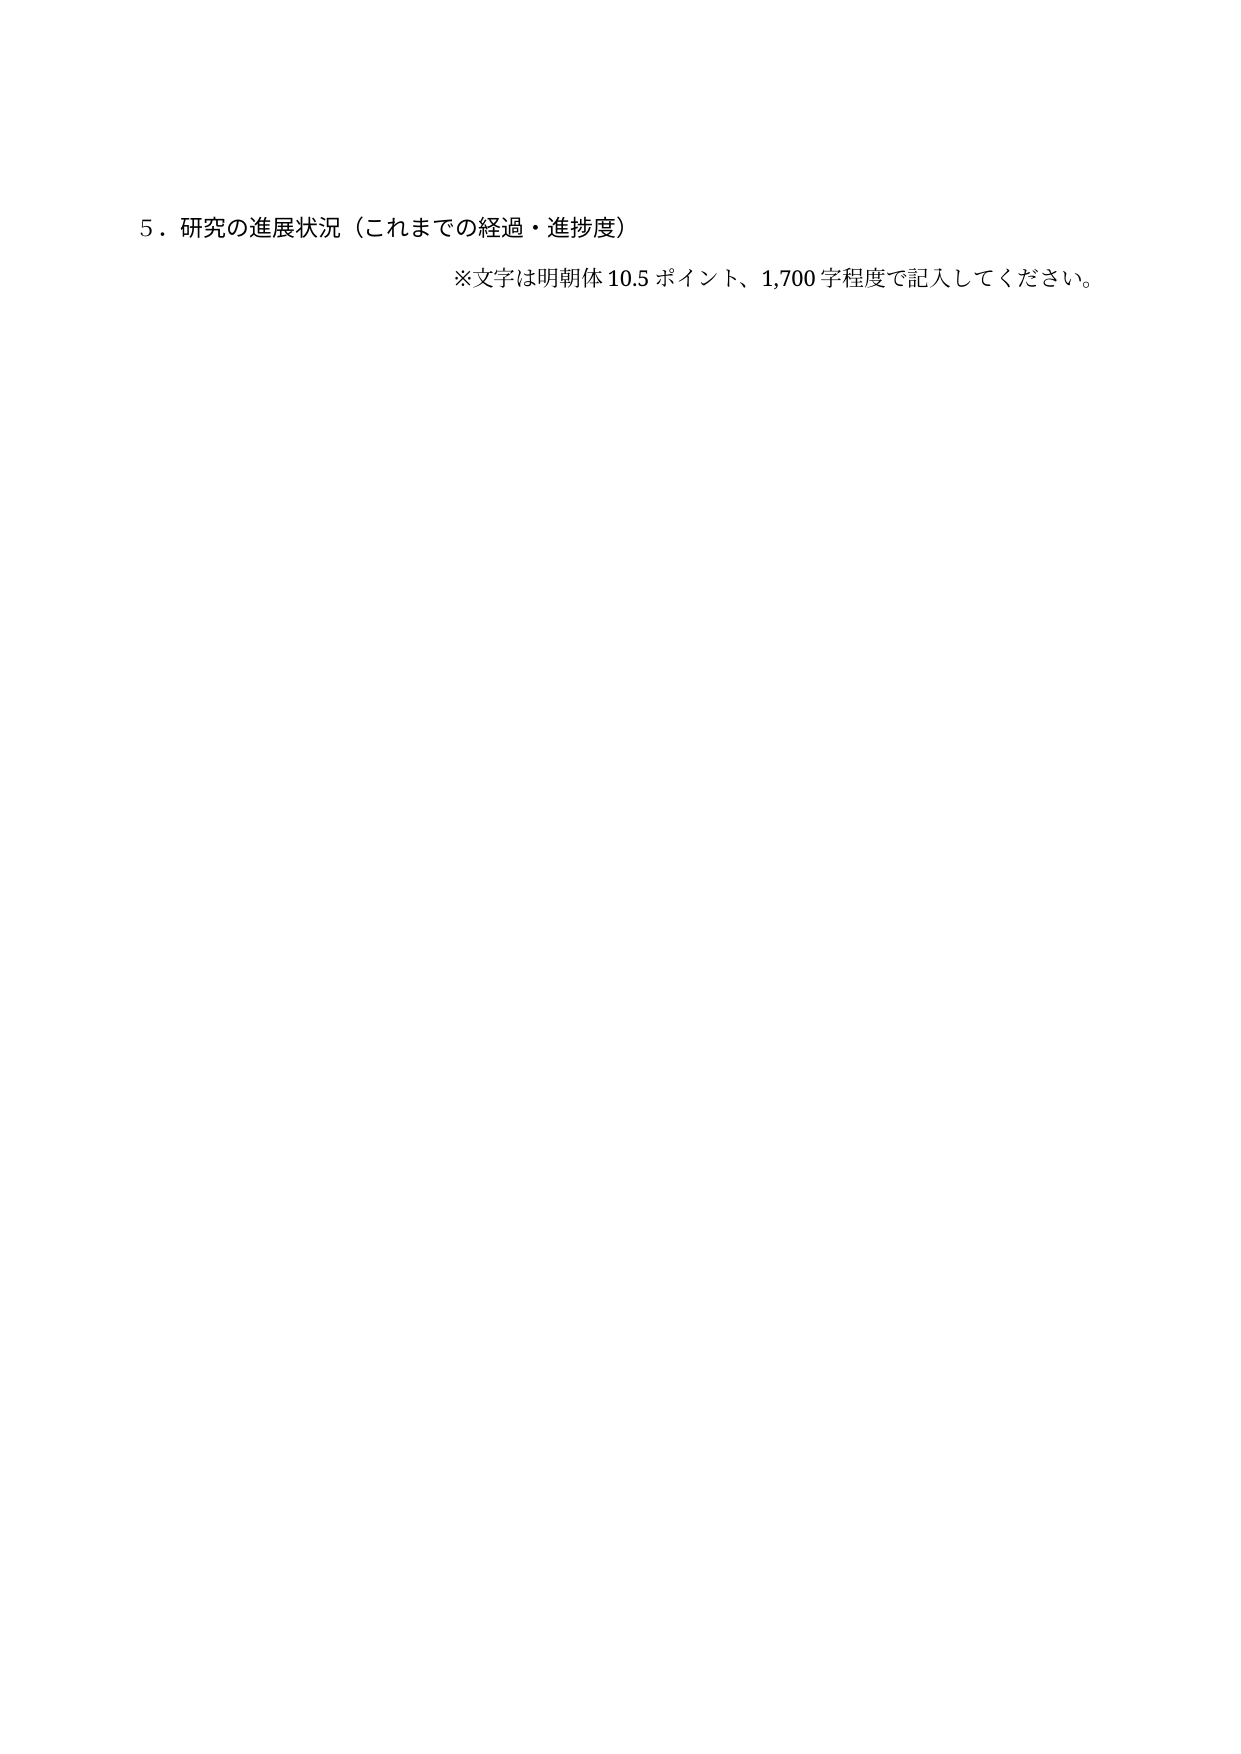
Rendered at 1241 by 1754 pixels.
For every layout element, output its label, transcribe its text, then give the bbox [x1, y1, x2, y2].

text ※文字は明朝体10.5ポイント、1,700字程度で記入してください。 [136, 252, 1104, 302]
text ５．研究の進展状況（これまでの経過・進捗度） [136, 202, 1104, 252]
